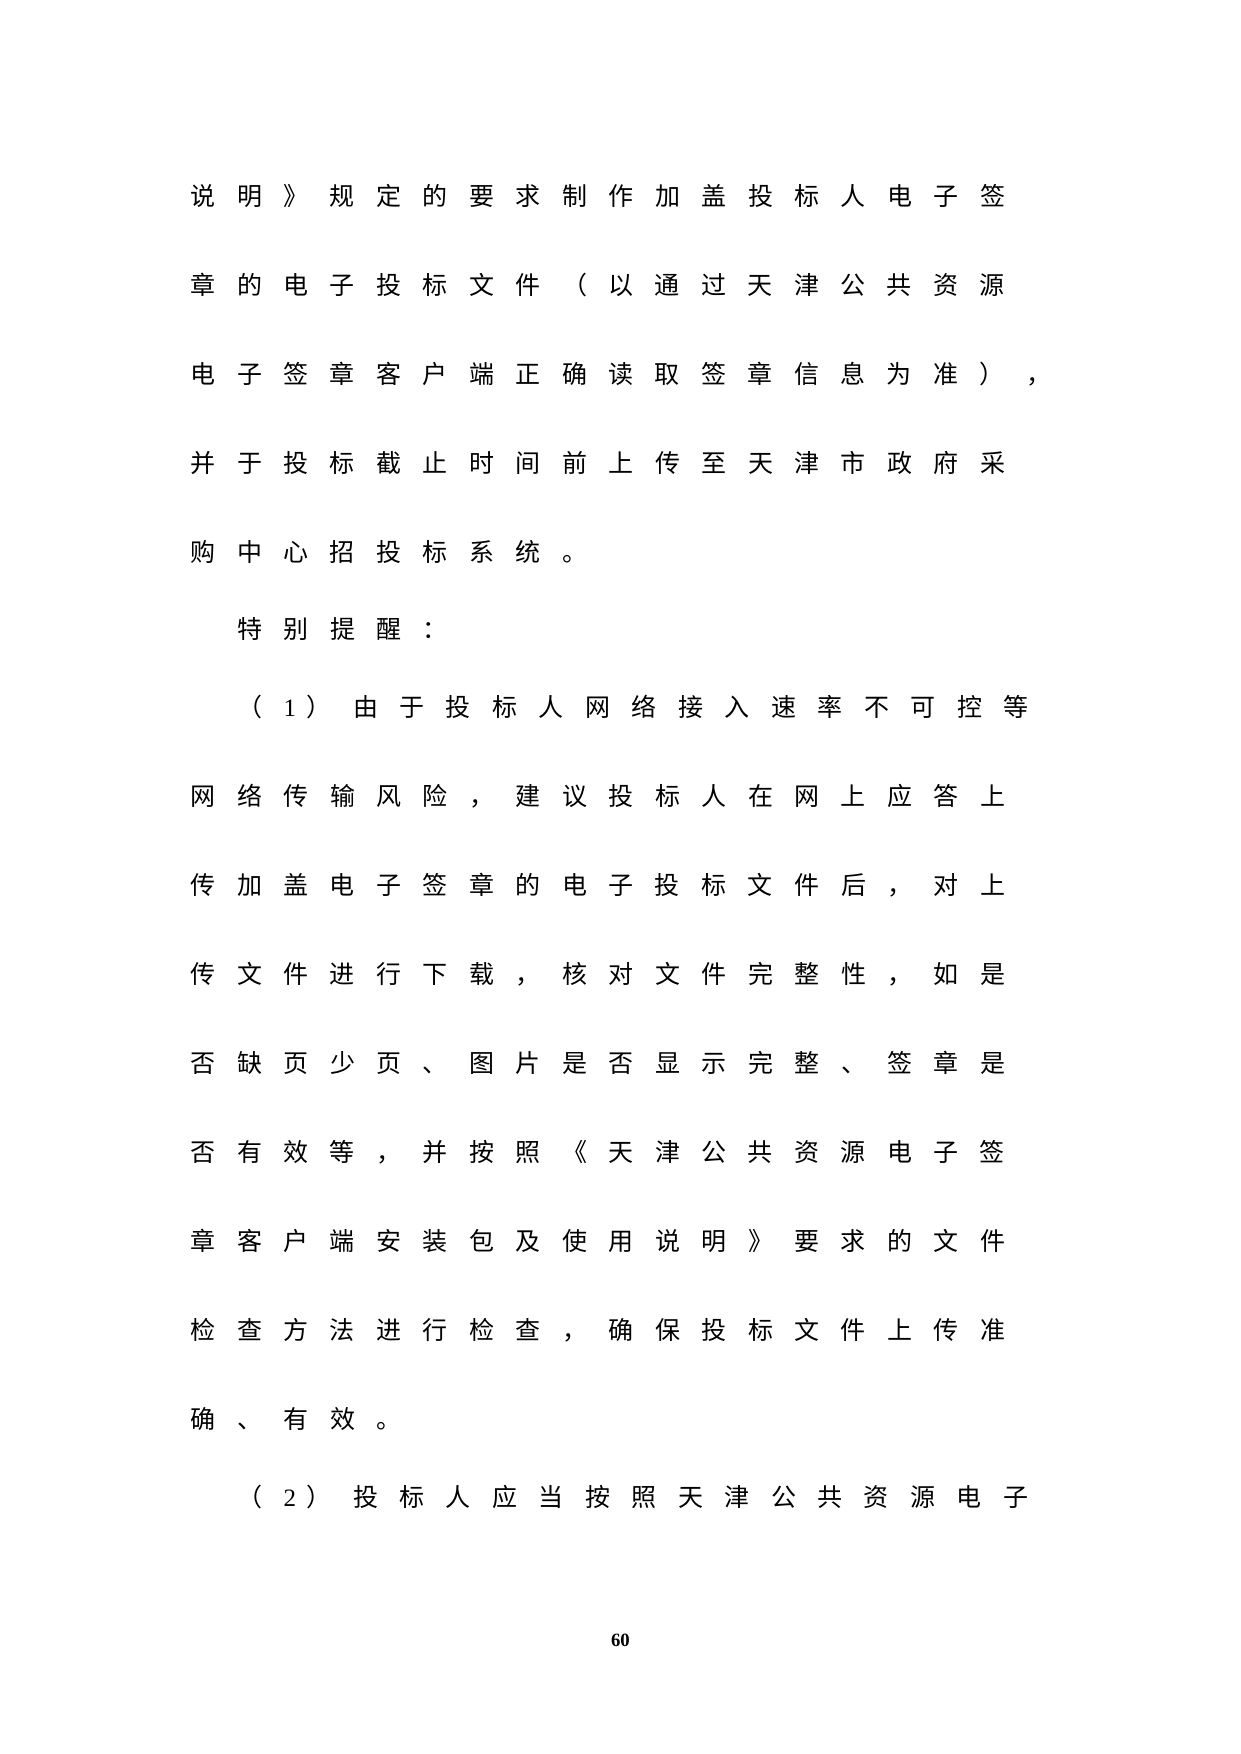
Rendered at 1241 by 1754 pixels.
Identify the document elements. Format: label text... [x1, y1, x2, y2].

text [190, 164, 1050, 580]
text 特别提醒： [190, 598, 1050, 658]
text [190, 1466, 1050, 1525]
text （1）由于投标人网络接入速率不可控等网络传输风险，建议投标人在网上应答上传加盖电子签章的电子投标文件后，对上传文件进行下载，核对文件完整性，如是否缺页少页、图片是否显示完整、签章是否有效等，并按照《天津公共资源电子签章客户端安装包及使用说明》要求的文件检查方法进行检查，确保投标文件上传准确、有效。 [190, 676, 1050, 1448]
